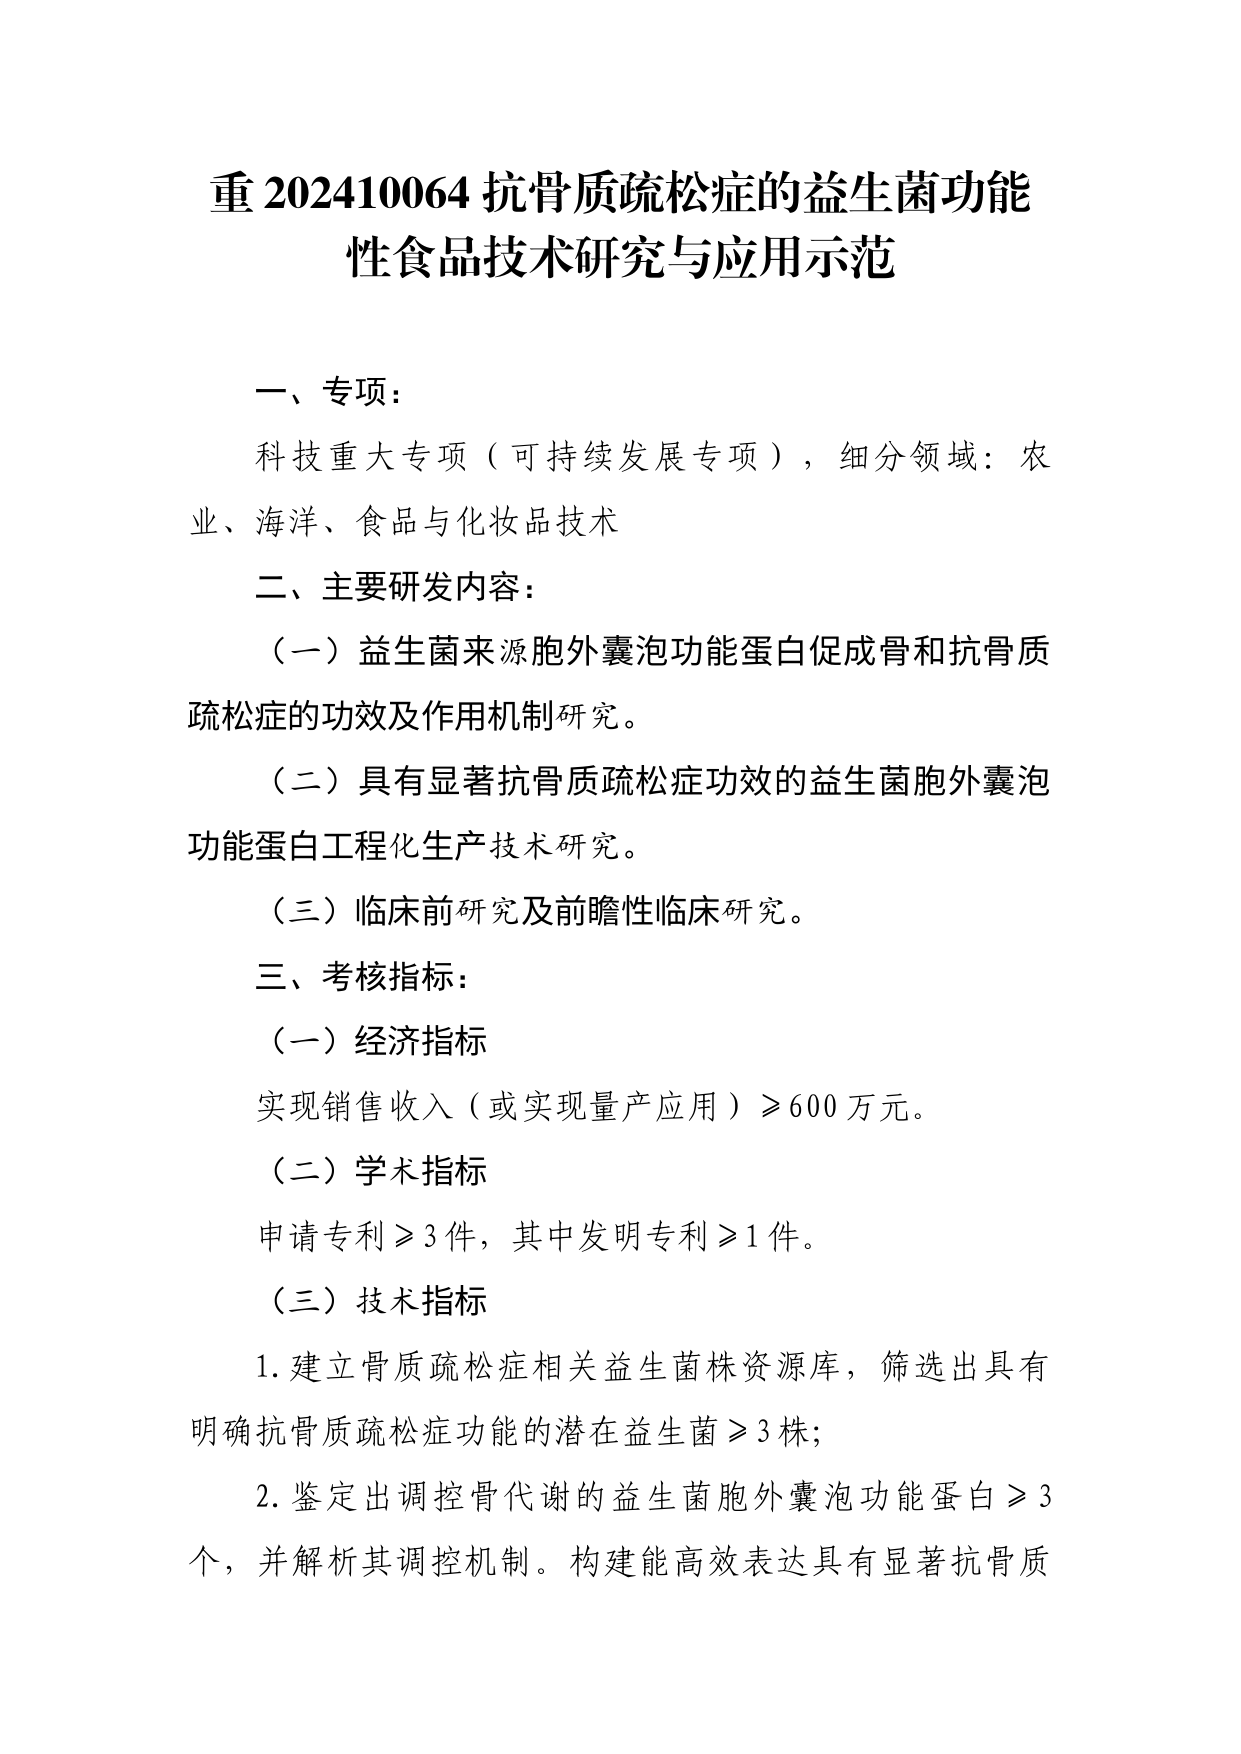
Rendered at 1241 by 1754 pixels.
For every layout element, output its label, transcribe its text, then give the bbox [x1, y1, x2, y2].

subtitle （一）经济指标 [187, 1007, 1053, 1072]
subtitle （三）技术指标 [187, 1267, 1053, 1332]
subtitle （一）益生菌来源胞外囊泡功能蛋白促成骨和抗骨质疏松症的功效及作用机制研究。 [187, 617, 1053, 747]
text 申请专利≥3件，其中发明专利≥1件。 [187, 1202, 1053, 1267]
text 科技重大专项（可持续发展专项），细分领域：农业、海洋、食品与化妆品技术 [187, 422, 1053, 552]
text 三、考核指标： [187, 942, 1053, 1007]
text 实现销售收入（或实现量产应用）≥600万元。 [187, 1072, 1053, 1137]
text 一、专项： [187, 357, 1053, 422]
text 二、主要研发内容： [187, 552, 1053, 617]
subtitle （二）学术指标 [187, 1137, 1053, 1202]
text 重202410064 抗骨质疏松症的益生菌功能性食品技术研究与应用示范 [187, 162, 1053, 292]
text 1.建立骨质疏松症相关益生菌株资源库，筛选出具有明确抗骨质疏松症功能的潜在益生菌≥3株； [187, 1332, 1053, 1462]
subtitle （二）具有显著抗骨质疏松症功效的益生菌胞外囊泡功能蛋白工程化生产技术研究。 [187, 747, 1053, 877]
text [187, 1462, 1053, 1592]
subtitle （三）临床前研究及前瞻性临床研究。 [187, 877, 1053, 942]
